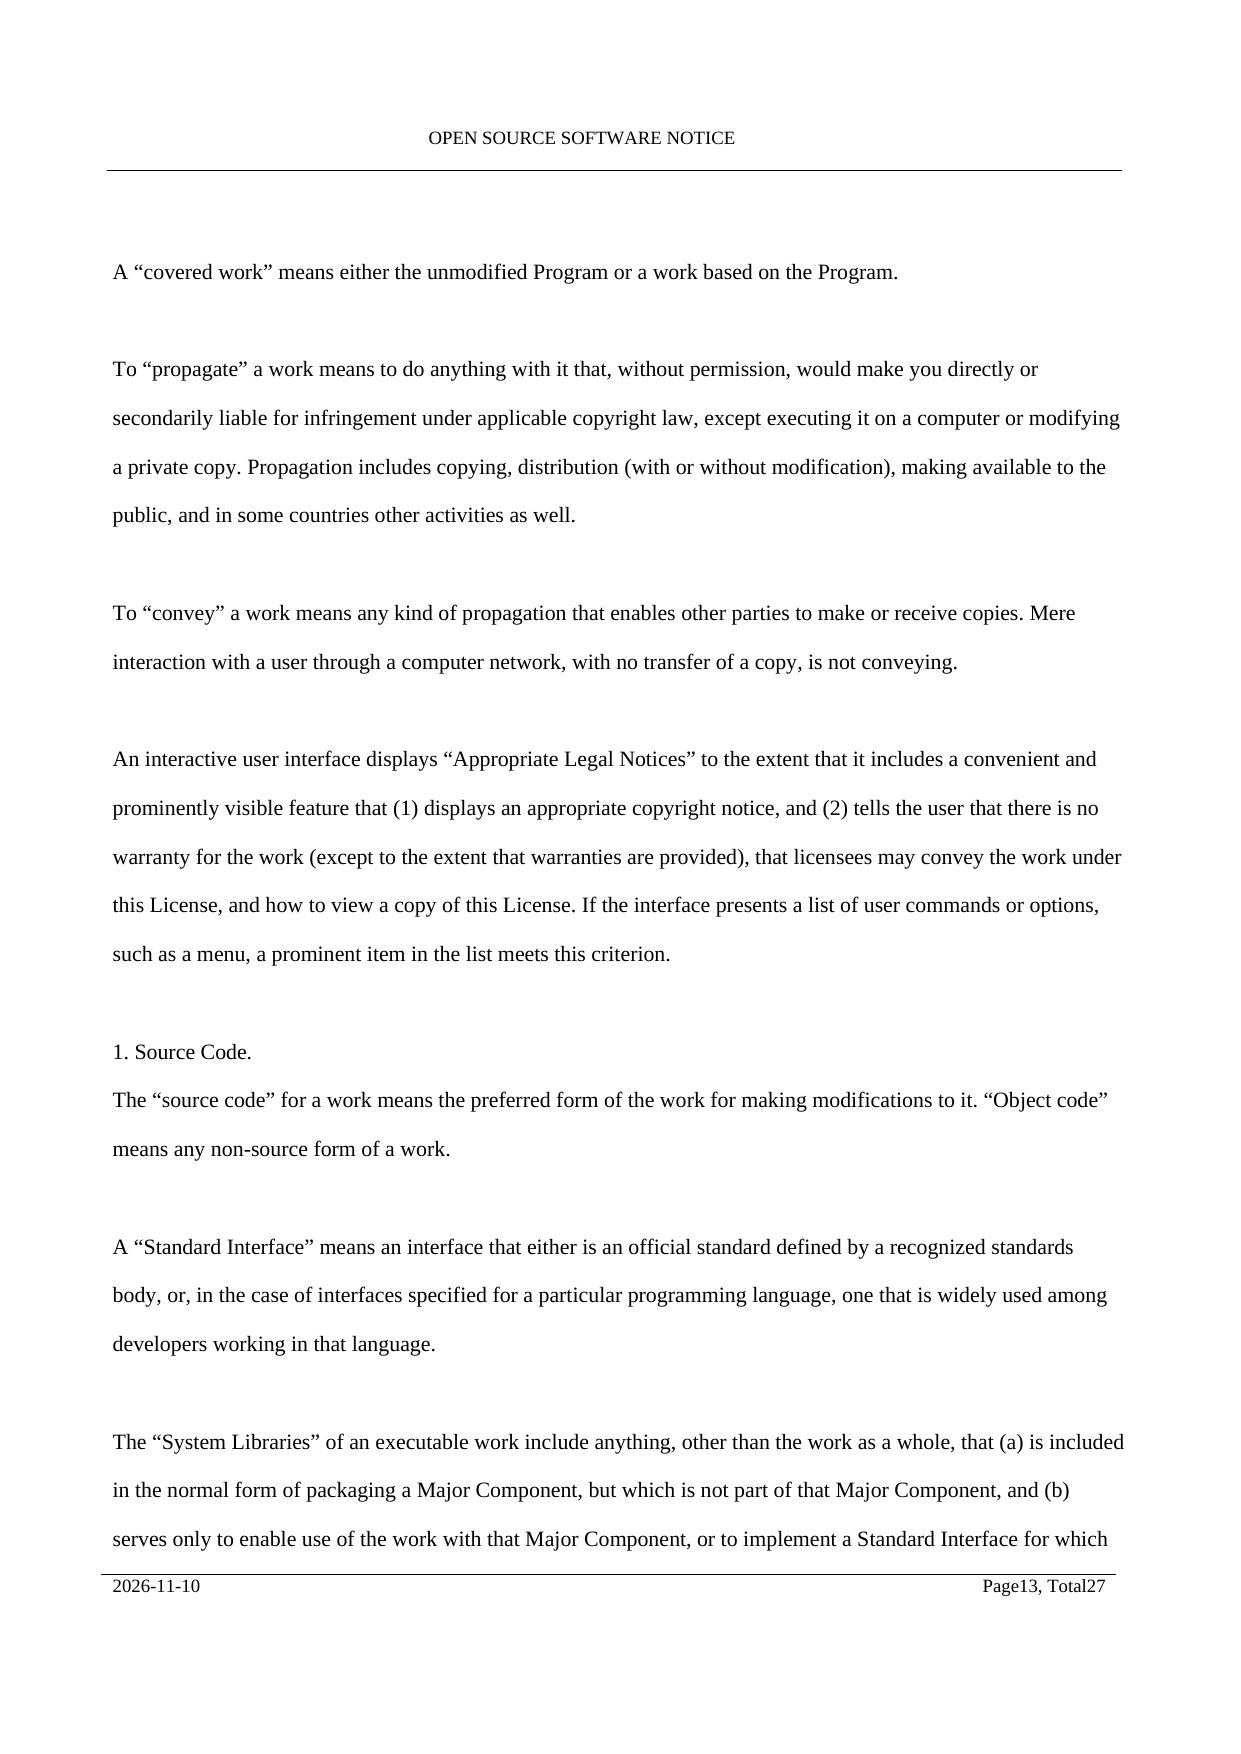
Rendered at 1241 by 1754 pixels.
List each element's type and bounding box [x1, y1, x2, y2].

text [112, 206, 1128, 1555]
